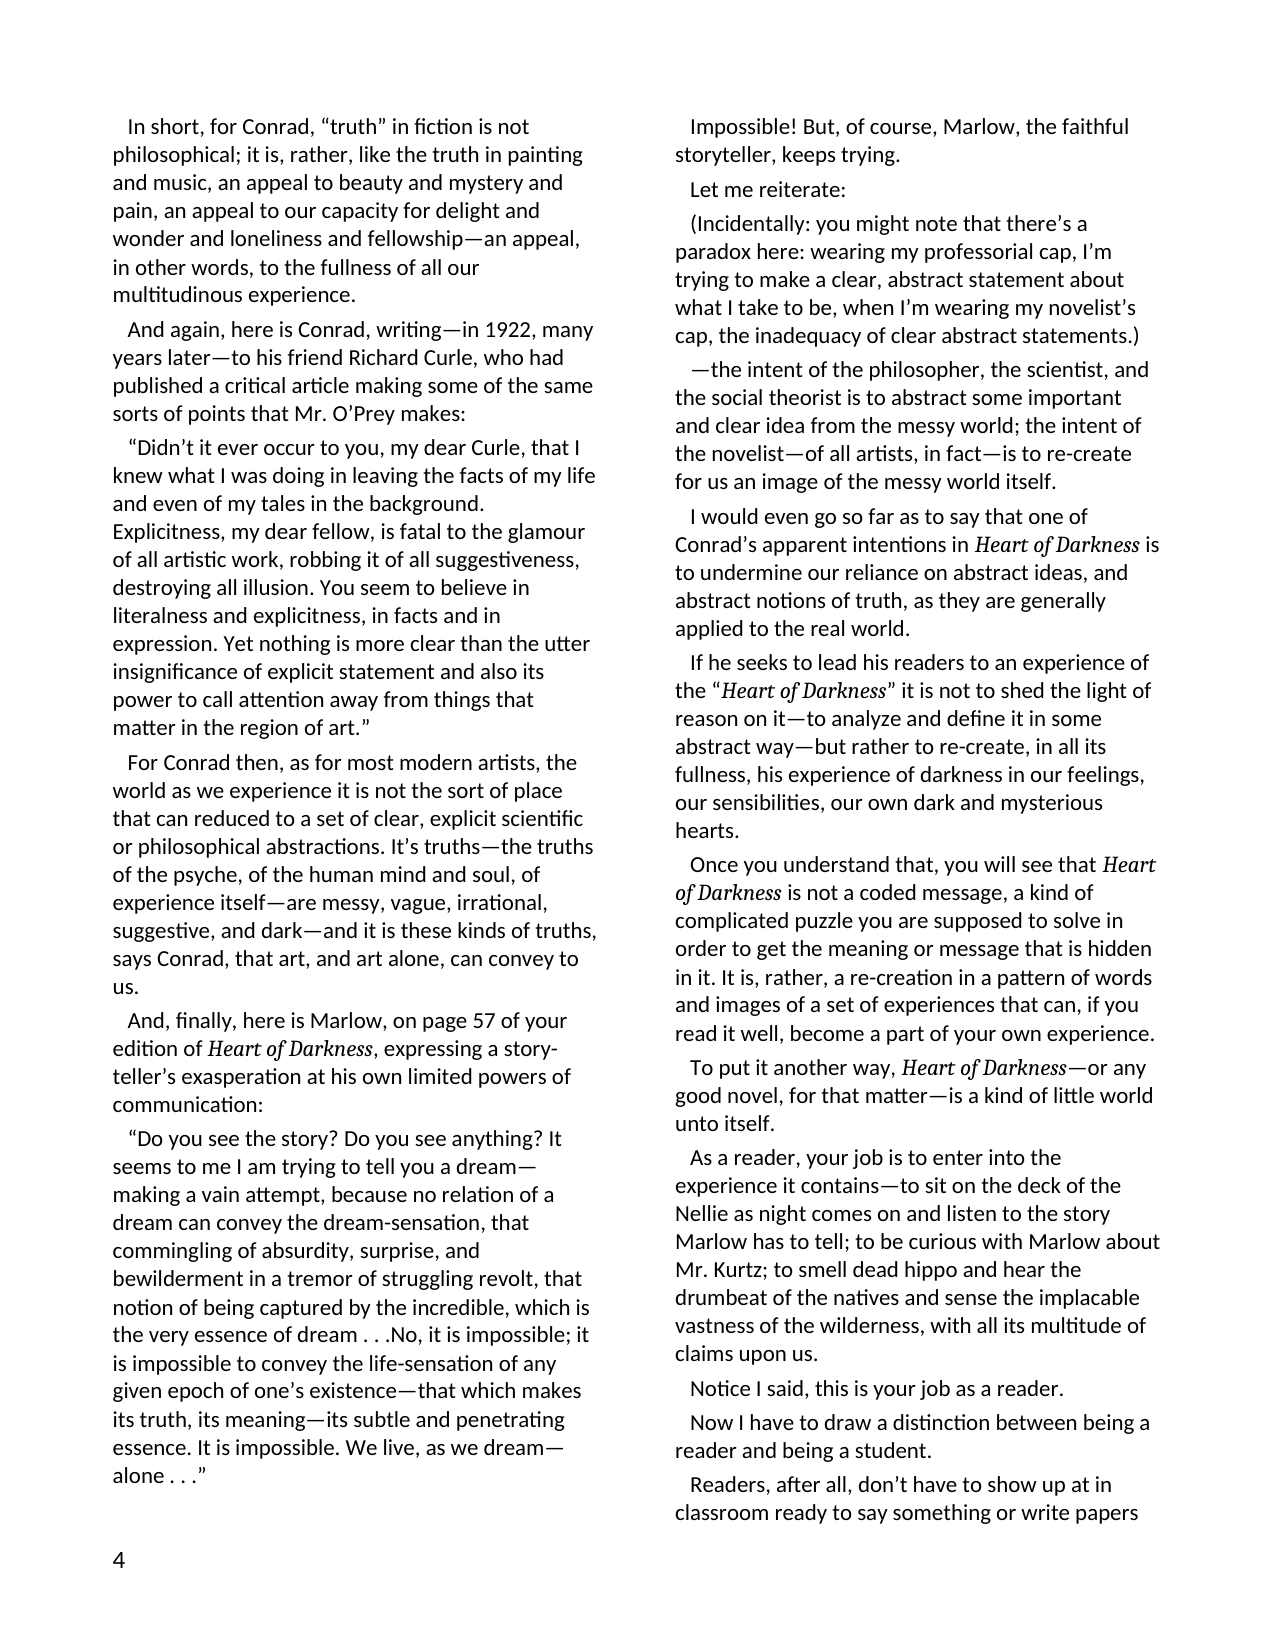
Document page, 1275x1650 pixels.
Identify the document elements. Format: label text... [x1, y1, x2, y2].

text Impossible! But, of course, Marlow, the faithful storyteller, keeps trying. [675, 112, 1162, 168]
text “Didn’t it ever occur to you, my dear Curle, that I knew what I was doing in leaving the facts of my life and even of my tales in the background. Explicitness, my dear fellow, is fatal to the glamour of all artistic work, robbing it of all suggestiveness, destroying all illusion. You seem to believe in literalness and explicitness, in facts and in expression. Yet nothing is more clear than the utter insignificance of explicit statement and also its power to call attention away from things that matter in the region of art.” [112, 433, 600, 741]
text (Incidentally: you might note that there’s a paradox here: wearing my professorial cap, I’m trying to make a clear, abstract statement about what I take to be, when I’m wearing my novelist’s cap, the inadequacy of clear abstract statements.) [675, 209, 1162, 349]
text For Conrad then, as for most modern artists, the world as we experience it is not the sort of place that can reduced to a set of clear, explicit scientific or philosophical abstractions. It’s truths—the truths of the psyche, of the human mind and soul, of experience itself—are messy, vague, irrational, suggestive, and dark—and it is these kinds of truths, says Conrad, that art, and art alone, can convey to us. [112, 748, 600, 1000]
text “Do you see the story? Do you see anything? It seems to me I am trying to tell you a dream—making a vain attempt, because no relation of a dream can convey the dream-sensation, that commingling of absurdity, surprise, and bewilderment in a tremor of struggling revolt, that notion of being captured by the incredible, which is the very essence of dream . . .No, it is impossible; it is impossible to convey the life-sensation of any given epoch of one’s existence—that which makes its truth, its meaning—its subtle and penetrating essence. It is impossible. We live, as we dream—alone . . .” [112, 1124, 600, 1489]
text I would even go so far as to say that one of Conrad’s apparent intentions in Heart of Darkness is to undermine our reliance on abstract ideas, and abstract notions of truth, as they are generally applied to the real world. [675, 502, 1162, 642]
text And again, here is Conrad, writing—in 1922, many years later—to his friend Richard Curle, who had published a critical article making some of the same sorts of points that Mr. O’Prey makes: [112, 315, 600, 427]
text Once you understand that, you will see that Heart of Darkness is not a coded message, a kind of complicated puzzle you are supposed to solve in order to get the meaning or message that is hidden in it. It is, rather, a re-creation in a pattern of words and images of a set of experiences that can, if you read it well, become a part of your own experience. [675, 851, 1162, 1047]
text If he seeks to lead his readers to an experience of the “Heart of Darkness” it is not to shed the light of reason on it—to analyze and define it in some abstract way—but rather to re-create, in all its fullness, his experience of darkness in our feelings, our sensibilities, our own dark and mysterious hearts. [675, 648, 1162, 844]
text Notice I said, this is your job as a reader. [675, 1374, 1162, 1402]
text —the intent of the philosopher, the scientist, and the social theorist is to abstract some important and clear idea from the messy world; the intent of the novelist—of all artists, in fact—is to re-create for us an image of the messy world itself. [675, 355, 1162, 496]
text And, finally, here is Marlow, on page 57 of your edition of Heart of Darkness, expressing a story-teller’s exasperation at his own limited powers of communication: [112, 1006, 600, 1118]
text Let me reiterate: [675, 175, 1162, 203]
text As a reader, your job is to enter into the experience it contains—to sit on the deck of the Nellie as night comes on and listen to the story Marlow has to tell; to be curious with Marlow about Mr. Kurtz; to smell dead hippo and hear the drumbeat of the natives and sense the implacable vastness of the wilderness, with all its multitude of claims upon us. [675, 1143, 1162, 1367]
text In short, for Conrad, “truth” in fiction is not philosophical; it is, rather, like the truth in painting and music, an appeal to beauty and mystery and pain, an appeal to our capacity for delight and wonder and loneliness and fellowship—an appeal, in other words, to the fullness of all our multitudinous experience. [112, 112, 600, 309]
text Now I have to draw a distinction between being a reader and being a student. [675, 1408, 1162, 1464]
text To put it another way, Heart of Darkness—or any good novel, for that matter—is a kind of little world unto itself. [675, 1053, 1162, 1137]
